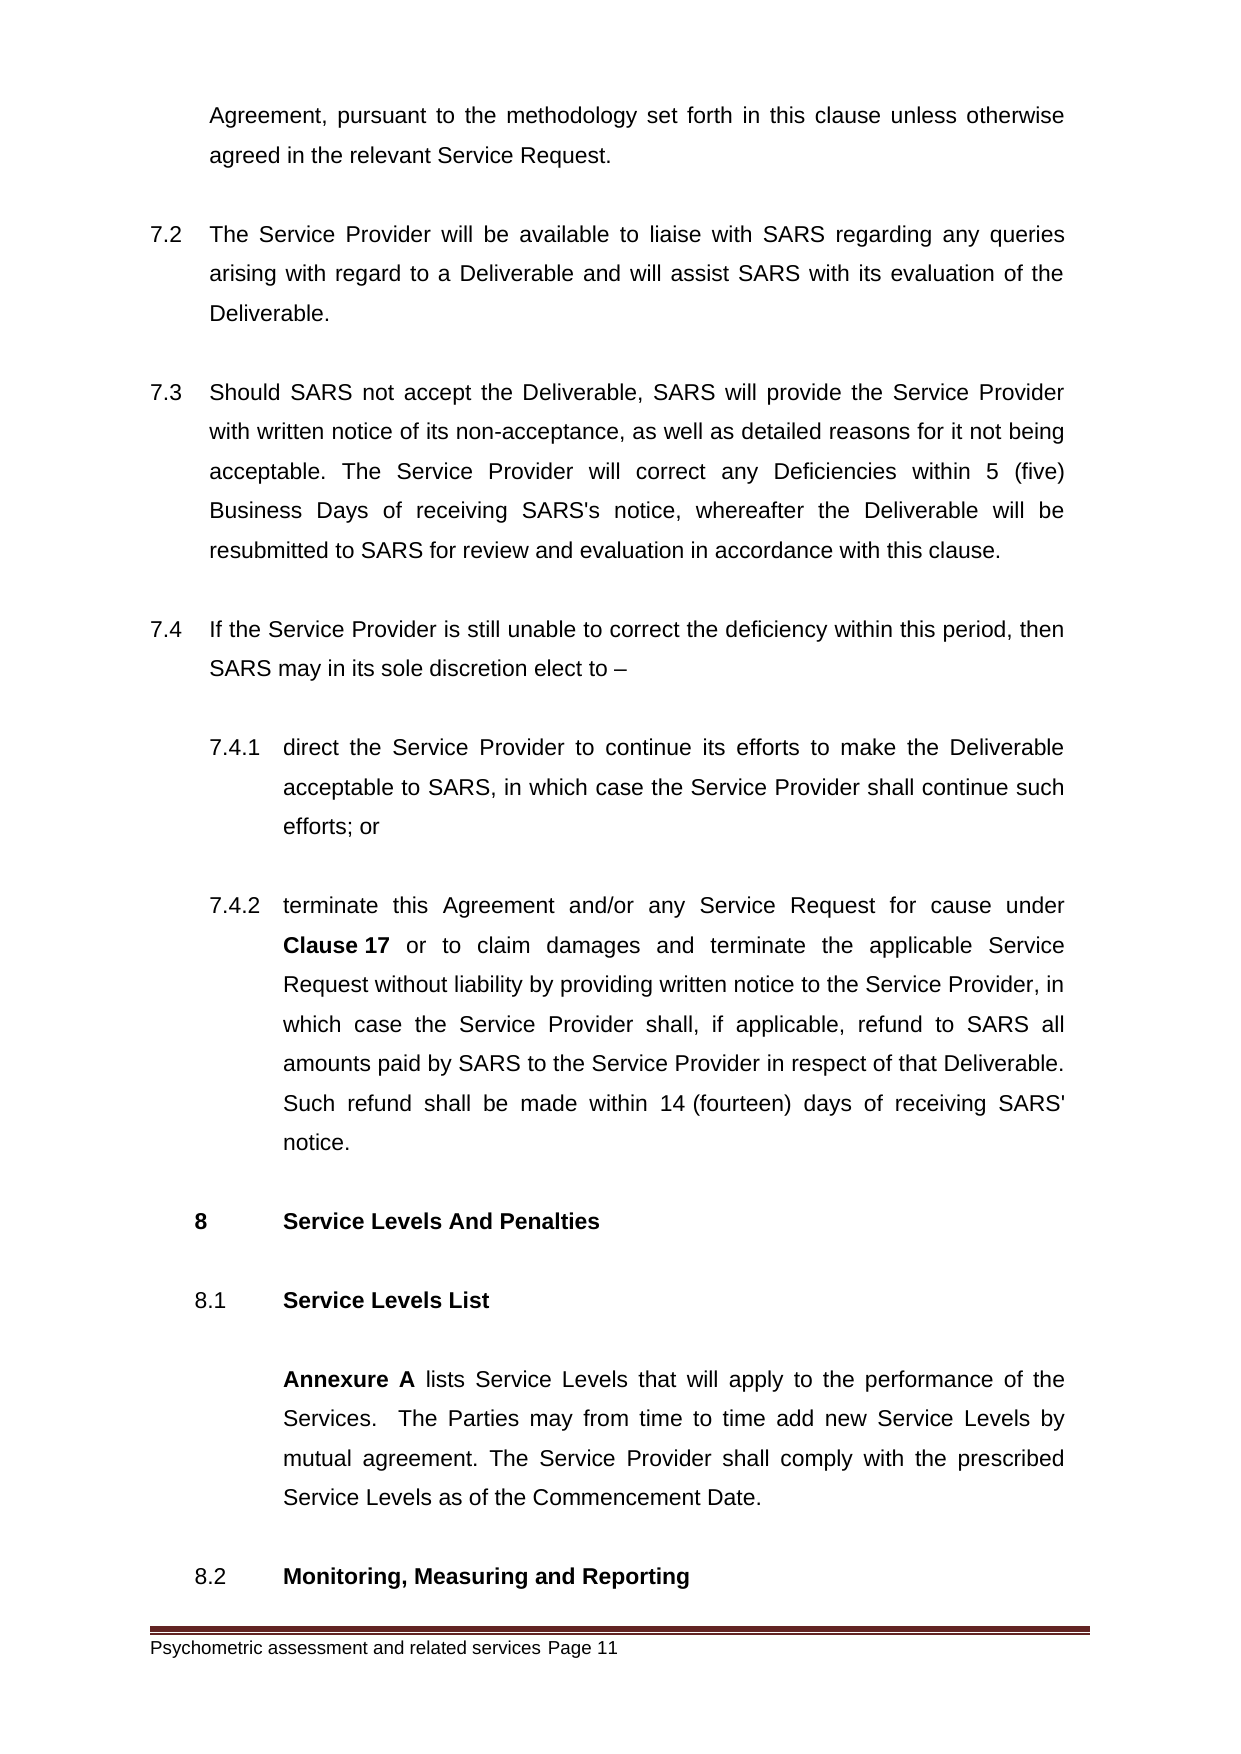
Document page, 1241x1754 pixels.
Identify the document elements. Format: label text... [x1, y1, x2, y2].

list If the Service Provider is still unable to correct the deficiency within this period, then SARS may in its sole discretion elect to – [150, 616, 1066, 682]
list terminate this Agreement and/or any Service Request for cause under Clause 17 or to claim damages and terminate the applicable Service Request without liability by providing written notice to the Service Provider, in which case the Service Provider shall, if applicable, refund to SARS all amounts paid by SARS to the Service Provider in respect of that Deliverable. Such refund shall be made within 14 (fourteen) days of receiving SARS' notice. [209, 892, 1066, 1155]
list direct the Service Provider to continue its efforts to make the Deliverable acceptable to SARS, in which case the Service Provider shall continue such efforts; or [209, 734, 1066, 839]
list Service Levels List [194, 1287, 1090, 1313]
list The Service Provider will be available to liaise with SARS regarding any queries arising with regard to a Deliverable and will assist SARS with its evaluation of the Deliverable. [150, 221, 1066, 326]
list Service Levels And Penalties [194, 1208, 1019, 1234]
list Annexure A lists Service Levels that will apply to the performance of the Services. The Parties may from time to time add new Service Levels by mutual agreement. The Service Provider shall comply with the prescribed Service Levels as of the Commencement Date. [194, 1366, 1066, 1511]
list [150, 102, 1066, 168]
text 8.2 Monitoring, Measuring and Reporting [150, 1563, 1090, 1589]
list Should SARS not accept the Deliverable, SARS will provide the Service Provider with written notice of its non-acceptance, as well as detailed reasons for it not being acceptable. The Service Provider will correct any Deficiencies within 5 (five) Business Days of receiving SARS's notice, whereafter the Deliverable will be resubmitted to SARS for review and evaluation in accordance with this clause. [150, 379, 1066, 563]
